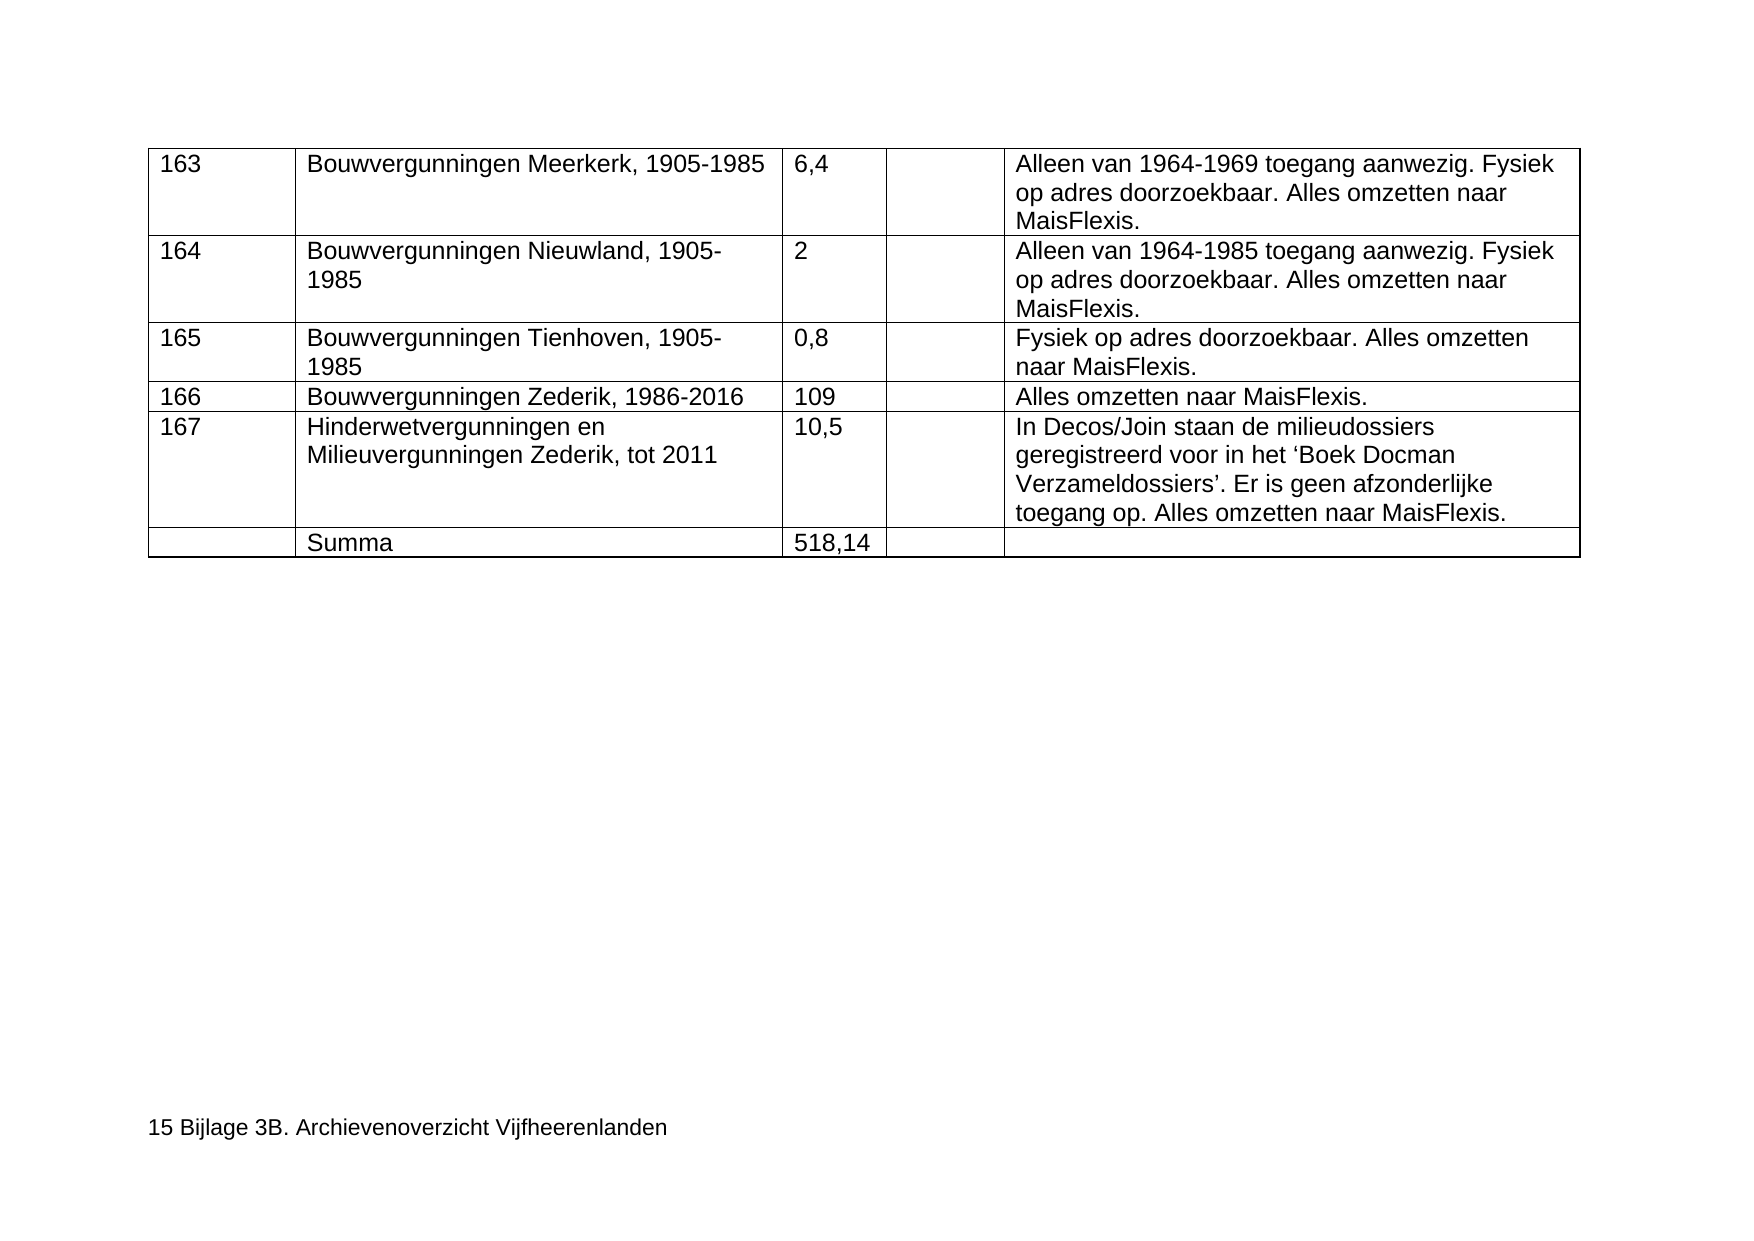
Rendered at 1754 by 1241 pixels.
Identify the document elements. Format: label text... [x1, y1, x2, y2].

table_cell Summa [296, 528, 782, 556]
table_cell Fysiek op adres doorzoekbaar. Alles omzetten naar MaisFlexis. [1005, 323, 1579, 381]
table_cell 518,14 [783, 528, 886, 556]
table_cell 6,4 [783, 149, 886, 235]
table_cell Alleen van 1964-1969 toegang aanwezig. Fysiek op adres doorzoekbaar. Alles omzetten naar MaisFlexis. [1005, 149, 1579, 235]
table_cell In Decos/Join staan de milieudossiers geregistreerd voor in het ‘Boek Docman Verzameldossiers’. Er is geen afzonderlijke toegang op. Alles omzetten naar MaisFlexis. [1005, 412, 1579, 527]
table_cell [887, 149, 1004, 235]
table_cell 163 [149, 149, 295, 235]
table_cell Hinderwetvergunningen en Milieuvergunningen Zederik, tot 2011 [296, 412, 782, 527]
table_cell Bouwvergunningen Zederik, 1986-2016 [296, 382, 782, 411]
table_cell [887, 528, 1004, 556]
table_cell Bouwvergunningen Nieuwland, 1905-1985 [296, 236, 782, 322]
table_cell 10,5 [783, 412, 886, 527]
table_cell [887, 236, 1004, 322]
table_cell Alles omzetten naar MaisFlexis. [1005, 382, 1579, 411]
table_cell [149, 528, 295, 556]
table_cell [1005, 236, 1579, 322]
table_cell 164 [149, 236, 295, 322]
table_cell 0,8 [783, 323, 886, 381]
table_cell [887, 412, 1004, 527]
table_cell Bouwvergunningen Meerkerk, 1905-1985 [296, 149, 782, 235]
table_cell 166 [149, 382, 295, 411]
table_cell [887, 382, 1004, 411]
table_cell Bouwvergunningen Tienhoven, 1905-1985 [296, 323, 782, 381]
table_cell [887, 323, 1004, 381]
table_cell 167 [149, 412, 295, 527]
table_cell 2 [783, 236, 886, 322]
table_cell [1005, 528, 1579, 556]
table_cell 165 [149, 323, 295, 381]
table_cell 109 [783, 382, 886, 411]
